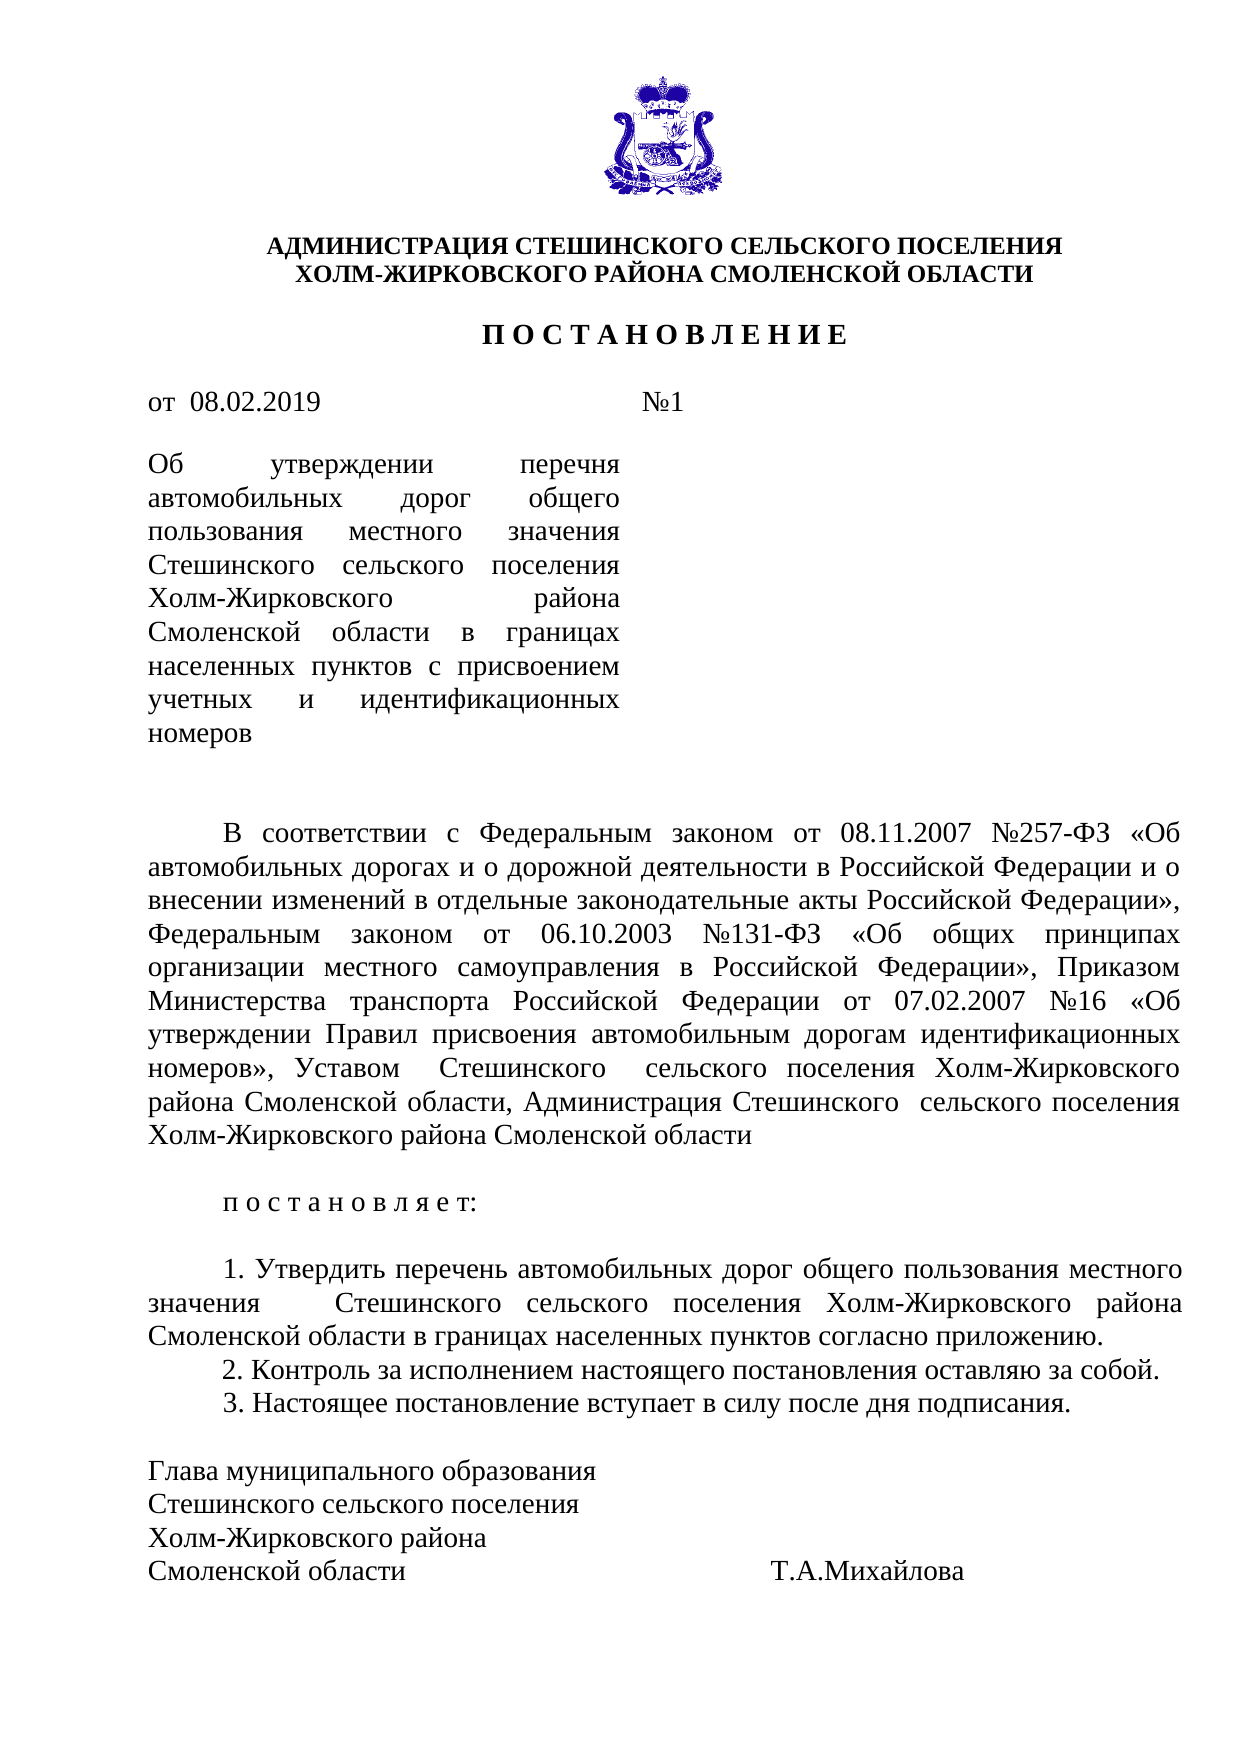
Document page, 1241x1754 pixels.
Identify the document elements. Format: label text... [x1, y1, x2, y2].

text ХОЛМ-ЖИРКОВСКОГО РАЙОНА СМОЛЕНСКОЙ ОБЛАСТИ [148, 259, 1181, 288]
text п о с т а н о в л я е т: [148, 1184, 1181, 1218]
text Об утверждении перечня автомобильных дорог общего пользования местного значения Стешинского сельского поселения Холм-Жирковского района Смоленской области в границах населенных пунктов с присвоением учетных и идентификационных номеров [148, 446, 620, 748]
text от 08.02.2019 №1 [148, 384, 1181, 418]
text АДМИНИСТРАЦИЯ СТЕШИНСКОГО СЕЛЬСКОГО ПОСЕЛЕНИЯ [148, 231, 1181, 259]
text В соответствии с Федеральным законом от 08.11.2007 №257-ФЗ «Об автомобильных дорогах и о дорожной деятельности в Российской Федерации и о внесении изменений в отдельные законодательные акты Российской Федерации», Федеральным законом от 06.10.2003 №131-ФЗ «Об общих принципах организации местного самоуправления в Российской Федерации», Приказом Министерства транспорта Российской Федерации от 07.02.2007 №16 «Об утверждении Правил присвоения автомобильным дорогам идентификационных номеров», Уставом Стешинского сельского поселения Холм-Жирковского района Смоленской области, Администрация Стешинского сельского поселения Холм-Жирковского района Смоленской области [148, 815, 1181, 1151]
text 3. Настоящее постановление вступает в силу после дня подписания. [148, 1386, 1183, 1419]
text 2. Контроль за исполнением настоящего постановления оставляю за собой. [148, 1352, 1183, 1386]
picture [602, 73, 727, 202]
text 1. Утвердить перечень автомобильных дорог общего пользования местного значения Стешинского сельского поселения Холм-Жирковского района Смоленской области в границах населенных пунктов согласно приложению. [148, 1251, 1183, 1352]
text Стешинского сельского поселения [148, 1486, 1183, 1520]
text Смоленской области Т.А.Михайлова [148, 1553, 1183, 1587]
text Глава муниципального образования [148, 1453, 1183, 1486]
text Холм-Жирковского района [148, 1520, 1183, 1553]
text П О С Т А Н О В Л Е Н И Е [148, 317, 1181, 351]
